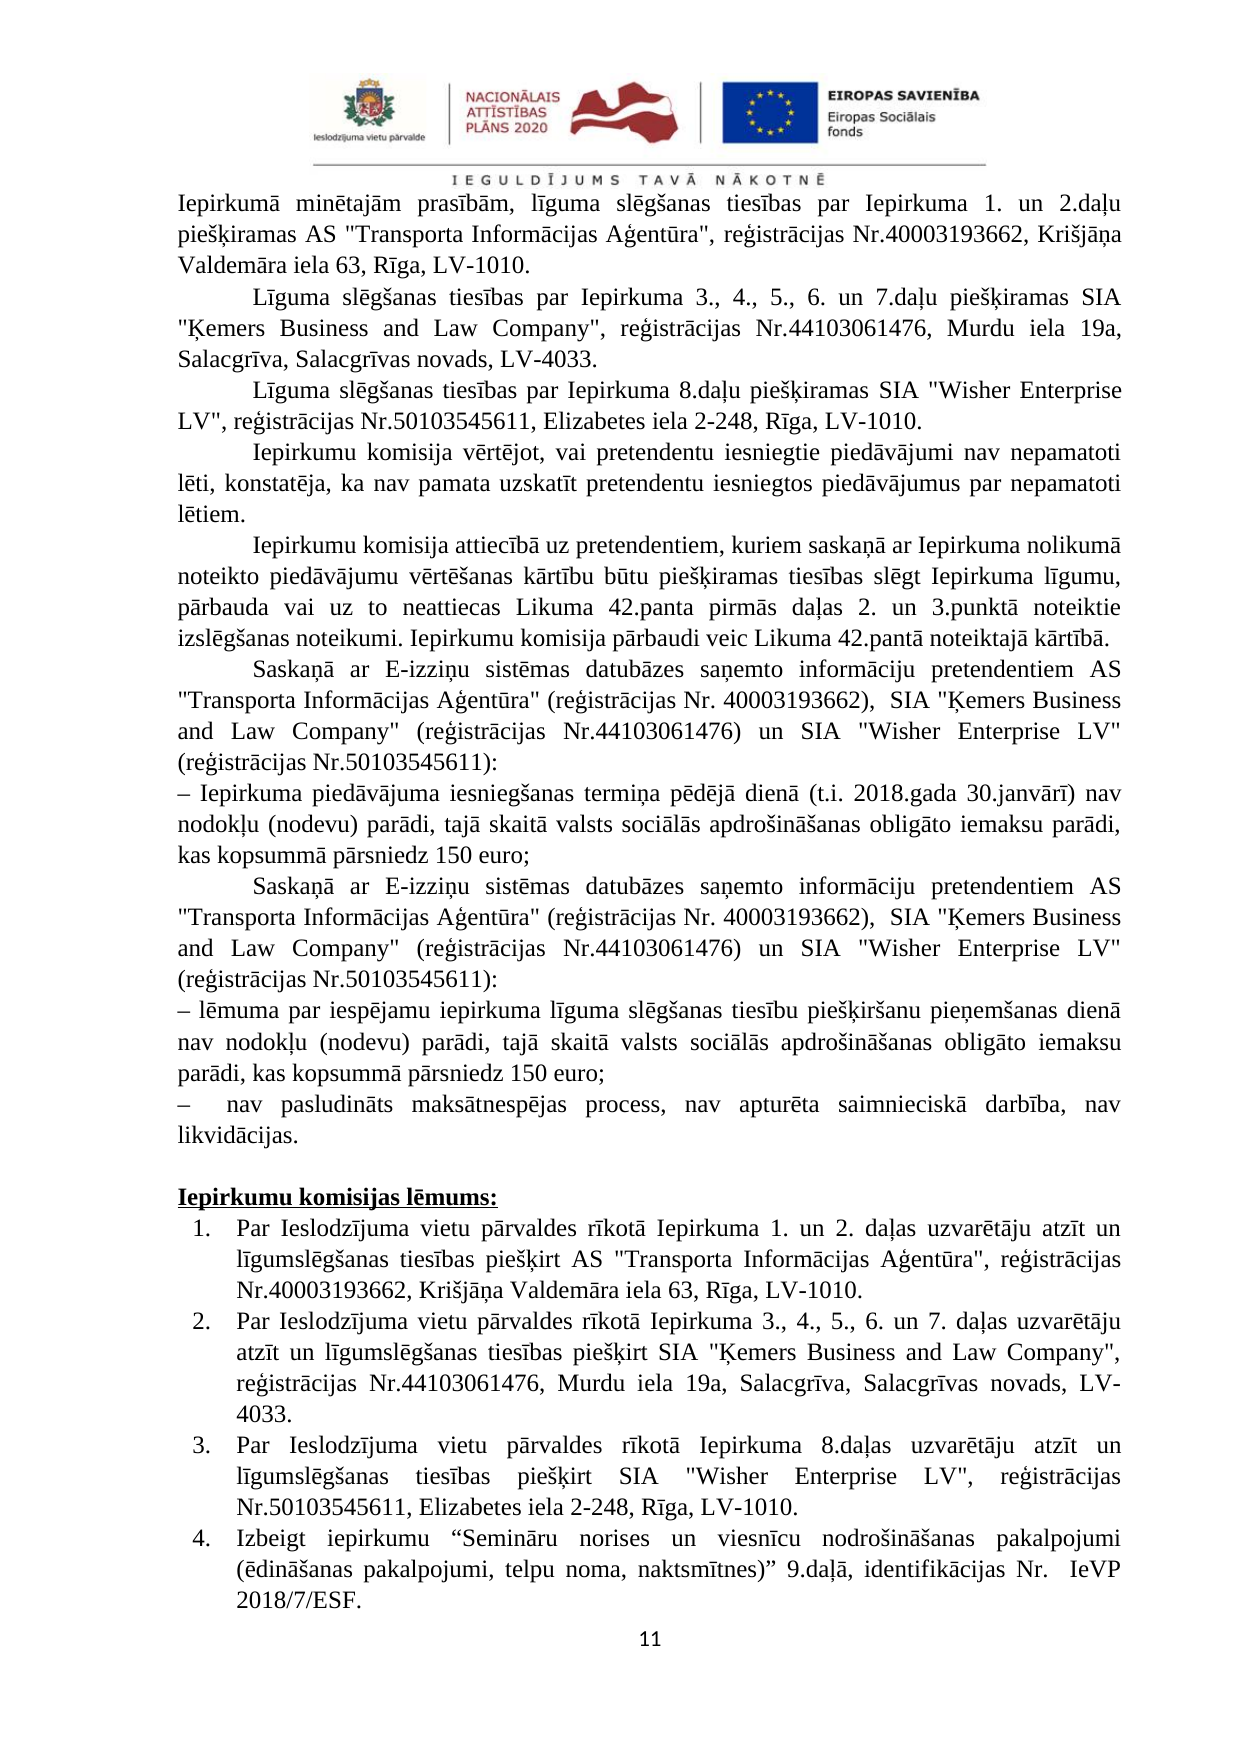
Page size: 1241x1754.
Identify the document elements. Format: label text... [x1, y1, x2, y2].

text Saskaņā ar E-izziņu sistēmas datubāzes saņemto informāciju pretendentiem AS "Transporta Informācijas Aģentūra" (reģistrācijas Nr. 40003193662), SIA "Ķemers Business and Law Company" (reģistrācijas Nr.44103061476) un SIA "Wisher Enterprise LV" (reģistrācijas Nr.50103545611): [177, 654, 1122, 776]
list Par Ieslodzījuma vietu pārvaldes rīkotā Iepirkuma 1. un 2. daļas uzvarētāju atzīt un līgumslēgšanas tiesības piešķirt AS "Transporta Informācijas Aģentūra", reģistrācijas Nr.40003193662, Krišjāņa Valdemāra iela 63, Rīga, LV-1010. [192, 1213, 1122, 1304]
text Iepirkumu komisija attiecībā uz pretendentiem, kuriem saskaņā ar Iepirkuma nolikumā noteikto piedāvājumu vērtēšanas kārtību būtu piešķiramas tiesības slēgt Iepirkuma līgumu, pārbauda vai uz to neattiecas Likuma 42.panta pirmās daļas 2. un 3.punktā noteiktie izslēgšanas noteikumi. Iepirkumu komisija pārbaudi veic Likuma 42.pantā noteiktajā kārtībā. [177, 530, 1122, 652]
text Saskaņā ar E-izziņu sistēmas datubāzes saņemto informāciju pretendentiem AS "Transporta Informācijas Aģentūra" (reģistrācijas Nr. 40003193662), SIA "Ķemers Business and Law Company" (reģistrācijas Nr.44103061476) un SIA "Wisher Enterprise LV" (reģistrācijas Nr.50103545611): [177, 871, 1122, 993]
text Līguma slēgšanas tiesības par Iepirkuma 3., 4., 5., 6. un 7.daļu piešķiramas SIA "Ķemers Business and Law Company", reģistrācijas Nr.44103061476, Murdu iela 19a, Salacgrīva, Salacgrīvas novads, LV-4033. [177, 282, 1122, 372]
list Par Ieslodzījuma vietu pārvaldes rīkotā Iepirkuma 3., 4., 5., 6. un 7. daļas uzvarētāju atzīt un līgumslēgšanas tiesības piešķirt SIA "Ķemers Business and Law Company", reģistrācijas Nr.44103061476, Murdu iela 19a, Salacgrīva, Salacgrīvas novads, LV-4033. [192, 1306, 1122, 1428]
text – lēmuma par iespējamu iepirkuma līguma slēgšanas tiesību piešķiršanu pieņemšanas dienā nav nodokļu (nodevu) parādi, tajā skaitā valsts sociālās apdrošināšanas obligāto iemaksu parādi, kas kopsummā pārsniedz 150 euro; [177, 996, 1122, 1086]
text – Iepirkuma piedāvājuma iesniegšanas termiņa pēdējā dienā (t.i. 2018.gada 30.janvārī) nav nodokļu (nodevu) parādi, tajā skaitā valsts sociālās apdrošināšanas obligāto iemaksu parādi, kas kopsummā pārsniedz 150 euro; [177, 778, 1122, 869]
text Iepirkumu komisija vērtējot, vai pretendentu iesniegtie piedāvājumi nav nepamatoti lēti, konstatēja, ka nav pamata uzskatīt pretendentu iesniegtos piedāvājumus par nepamatoti lētiem. [177, 437, 1122, 528]
picture [309, 73, 991, 189]
text – nav pasludināts maksātnespējas process, nav apturēta saimnieciskā darbība, nav likvidācijas. [177, 1089, 1122, 1148]
text Līguma slēgšanas tiesības par Iepirkuma 8.daļu piešķiramas SIA "Wisher Enterprise LV", reģistrācijas Nr.50103545611, Elizabetes iela 2-248, Rīga, LV-1010. [177, 375, 1122, 434]
text Iepirkumu komisijas lēmums: [177, 1182, 1122, 1211]
list Izbeigt iepirkumu “Semināru norises un viesnīcu nodrošināšanas pakalpojumi (ēdināšanas pakalpojumi, telpu noma, naktsmītnes)” 9.daļā, identifikācijas Nr. IeVP 2018/7/ESF. [192, 1523, 1122, 1614]
list Par Ieslodzījuma vietu pārvaldes rīkotā Iepirkuma 8.daļas uzvarētāju atzīt un līgumslēgšanas tiesības piešķirt SIA "Wisher Enterprise LV", reģistrācijas Nr.50103545611, Elizabetes iela 2-248, Rīga, LV-1010. [192, 1430, 1122, 1521]
